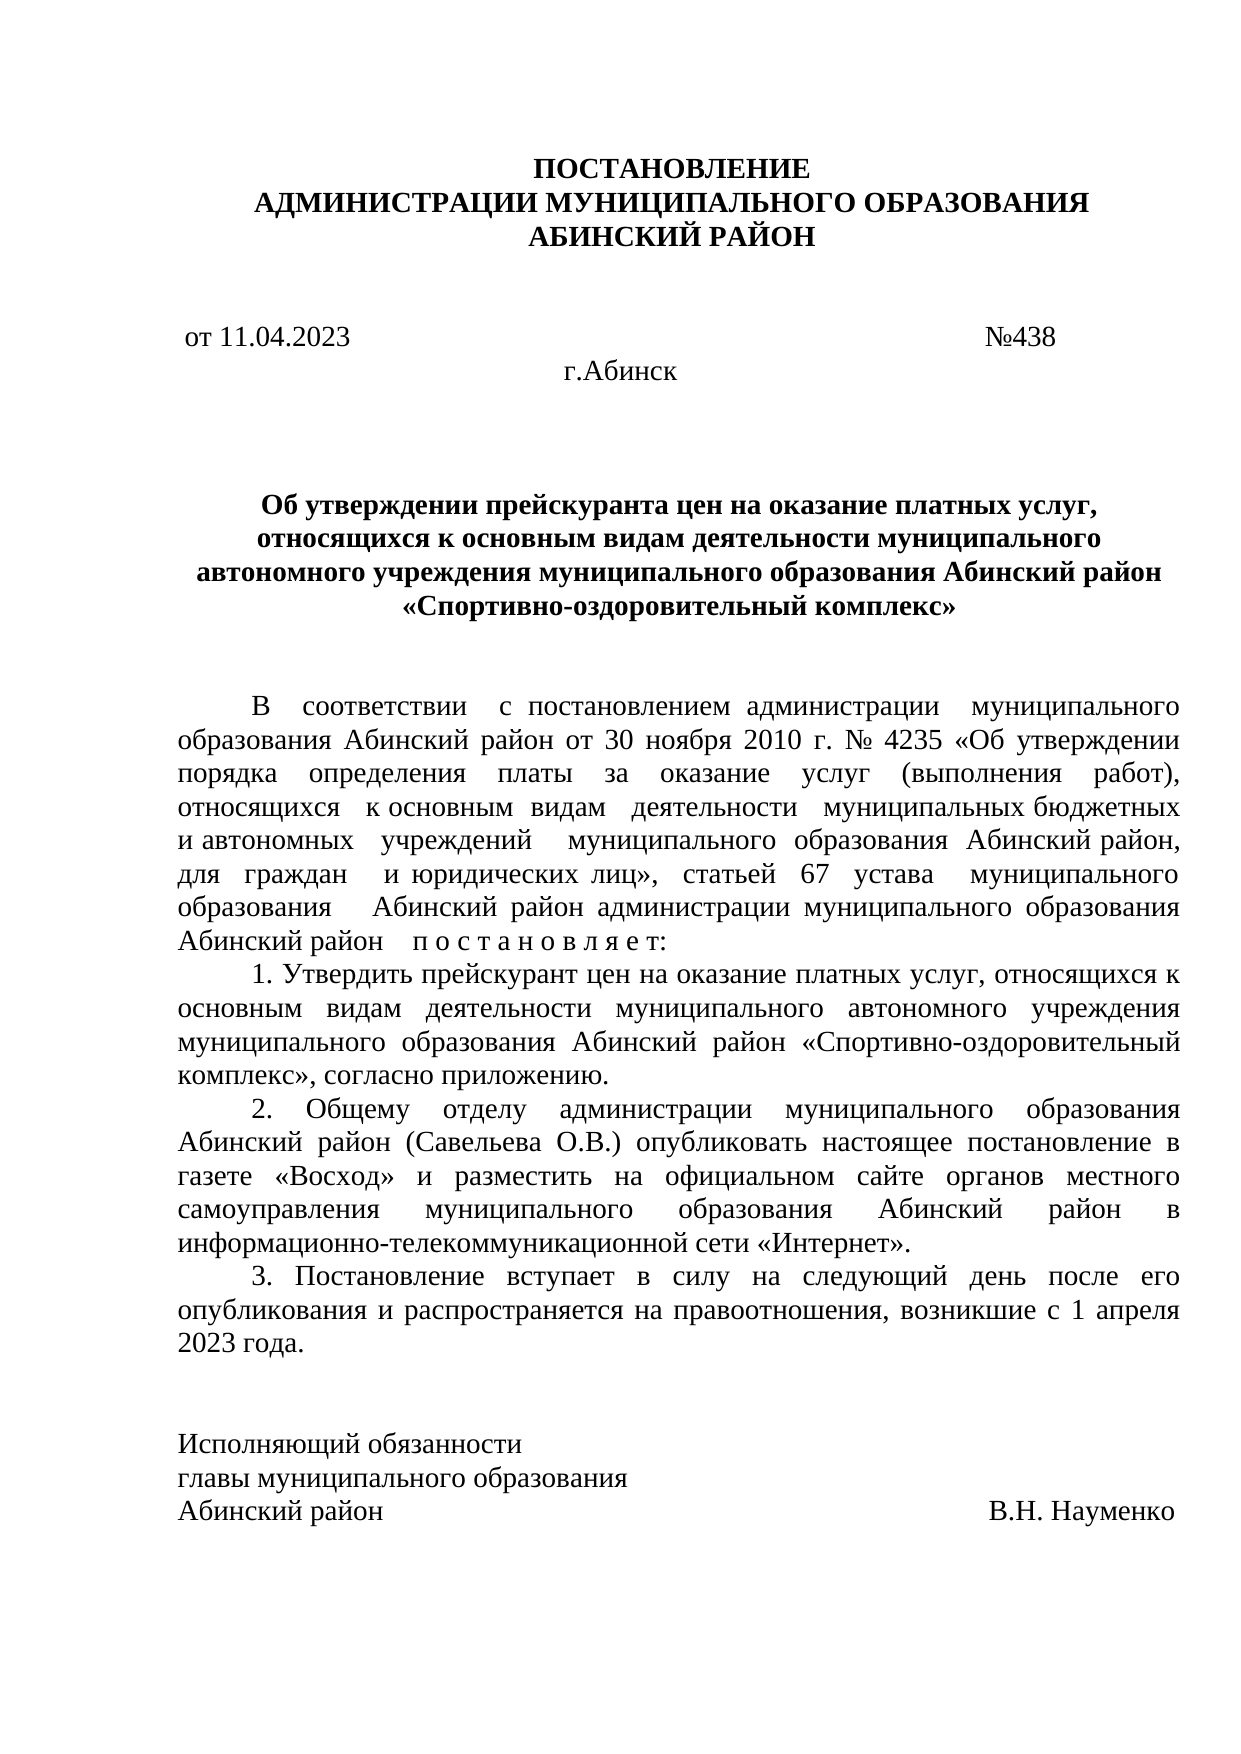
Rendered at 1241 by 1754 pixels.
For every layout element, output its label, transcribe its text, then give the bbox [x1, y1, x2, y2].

text Абинский район В.Н. Науменко [177, 1493, 1181, 1527]
text Исполняющий обязанности [177, 1426, 1181, 1460]
text от 11.04.2023 №438 [177, 319, 1063, 353]
text главы муниципального образования [177, 1460, 1181, 1493]
text г.Абинск [177, 353, 1063, 386]
text 1. Утвердить прейскурант цен на оказание платных услуг, относящихся к основным видам деятельности муниципального автономного учреждения муниципального образования Абинский район «Спортивно-оздоровительный комплекс», согласно приложению. [177, 957, 1181, 1091]
text 3. Постановление вступает в силу на следующий день после его опубликования и распространяется на правоотношения, возникшие с 1 апреля 2023 года. [177, 1258, 1181, 1359]
text АДМИНИСТРАЦИИ МУНИЦИПАЛЬНОГО ОБРАЗОВАНИЯ АБИНСКИЙ РАЙОН [177, 185, 1167, 252]
text Об утверждении прейскуранта цен на оказание платных услуг, относящихся к основным видам деятельности муниципального автономного учреждения муниципального образования Абинский район «Спортивно-оздоровительный комплекс» [177, 487, 1181, 621]
text В соответствии с постановлением администрации муниципального образования Абинский район от 30 ноября 2010 г. № 4235 «Об утверждении порядка определения платы за оказание услуг (выполнения работ), относящихся к основным видам деятельности муниципальных бюджетных и автономных учреждений муниципального образования Абинский район, для граждан и юридических лиц», статьей 67 устава муниципального образования Абинский район администрации муниципального образования Абинский район п о с т а н о в л я е т: [177, 688, 1181, 957]
text 2. Общему отделу администрации муниципального образования Абинский район (Савельева О.В.) опубликовать настоящее постановление в газете «Восход» и разместить на официальном сайте органов местного самоуправления муниципального образования Абинский район в информационно-телекоммуникационной сети «Интернет». [177, 1091, 1181, 1258]
text ПОСТАНОВЛЕНИЕ [177, 152, 1167, 185]
